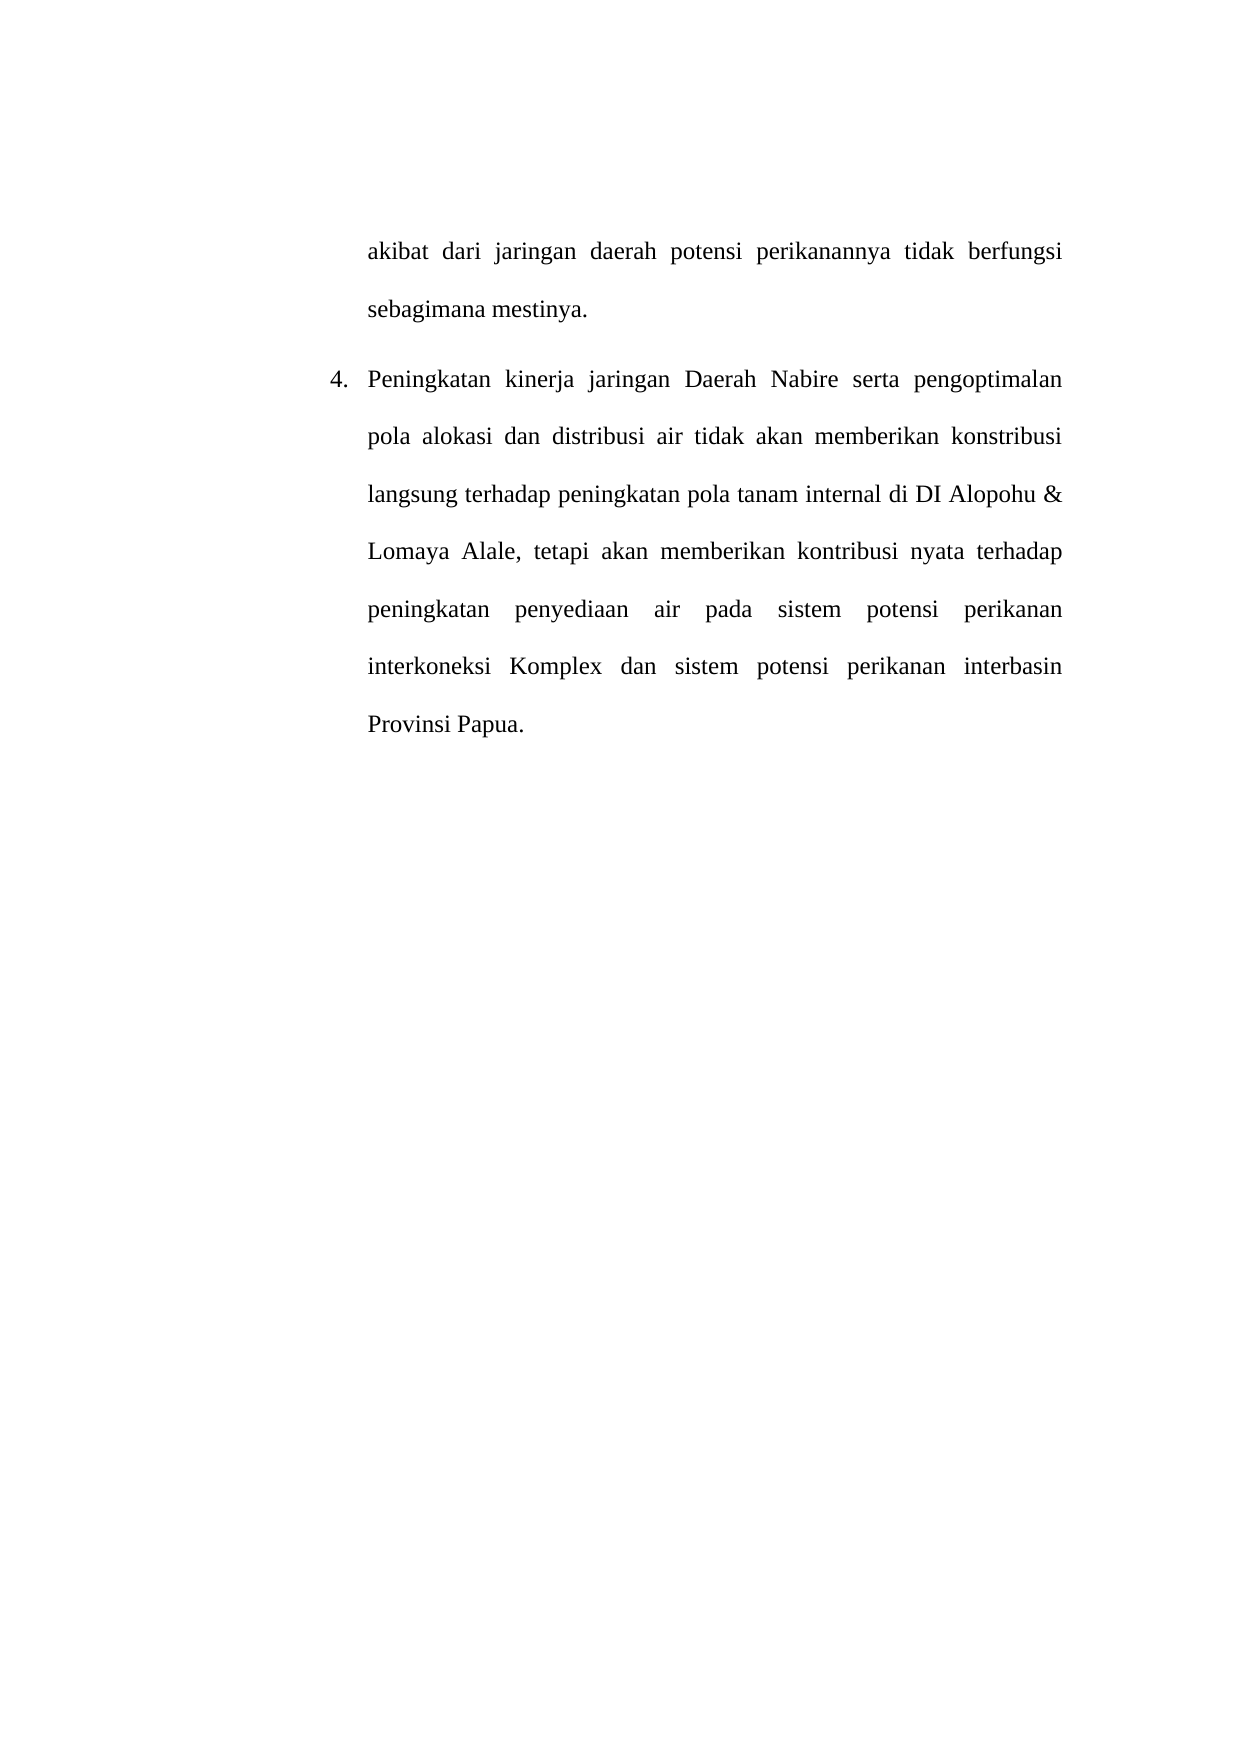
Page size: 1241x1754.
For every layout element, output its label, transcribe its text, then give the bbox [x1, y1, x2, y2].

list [330, 236, 1063, 322]
list Peningkatan kinerja jaringan Daerah Nabire serta pengoptimalan pola alokasi dan distribusi air tidak akan memberikan konstribusi langsung terhadap peningkatan pola tanam internal di DI Alopohu & Lomaya Alale, tetapi akan memberikan kontribusi nyata terhadap peningkatan penyediaan air pada sistem potensi perikanan interkoneksi Komplex dan sistem potensi perikanan interbasin Provinsi Papua. [330, 364, 1063, 737]
